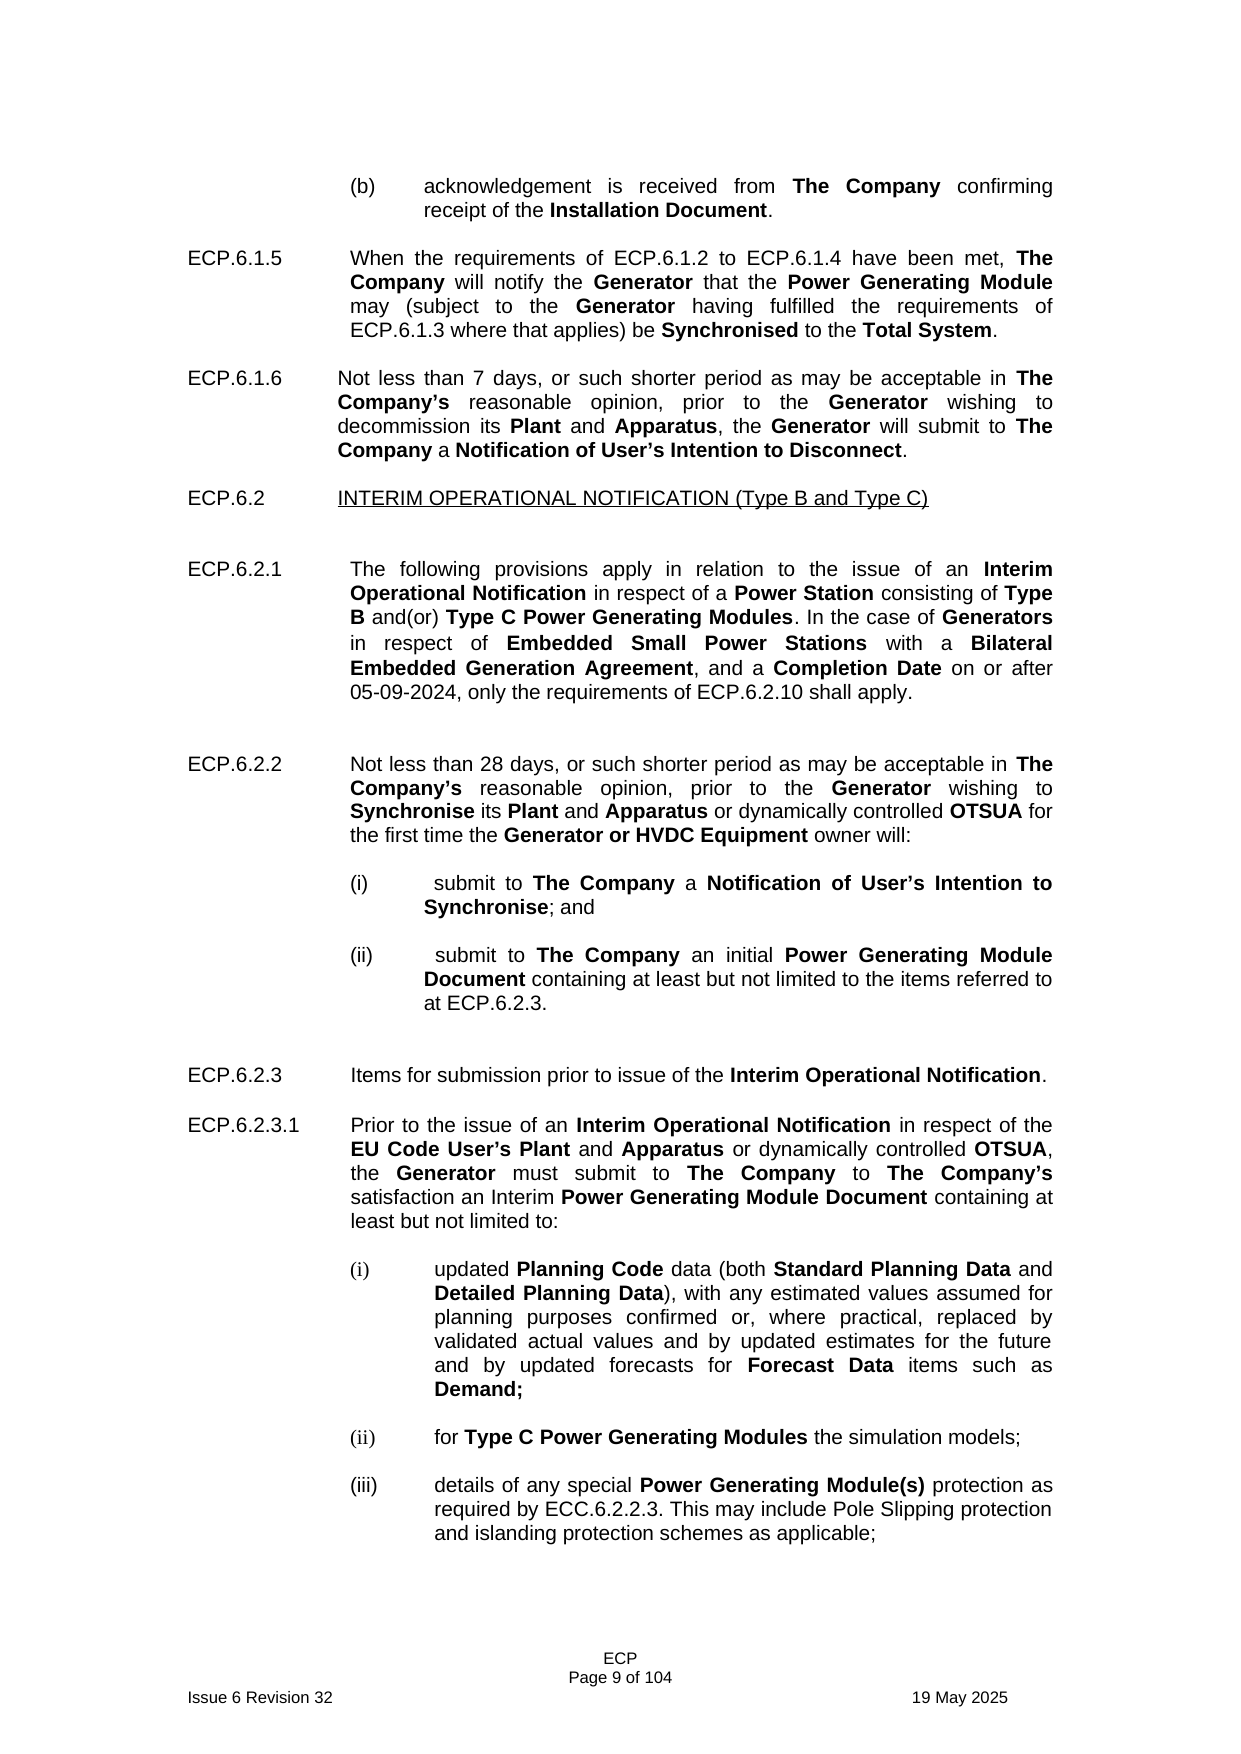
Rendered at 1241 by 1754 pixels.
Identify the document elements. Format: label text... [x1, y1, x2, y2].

subtitle ECP.6.2 INTERIM OPERATIONAL NOTIFICATION (Type B and Type C) [187, 485, 1053, 509]
text ECP.6.2.1 The following provisions apply in relation to the issue of an Interim Operational Notification in respect of a Power Station consisting of Type B and(or) Type C Power Generating Modules. In the case of Generators in respect of Embedded Small Power Stations with a Bilateral Embedded Generation Agreement, and a Completion Date on or after 05-09-2024, only the requirements of ECP.6.2.10 shall apply. [187, 557, 1053, 703]
text ECP.6.2.3 Items for submission prior to issue of the Interim Operational Notification. [187, 1063, 1053, 1087]
list details of any special Power Generating Module(s) protection as required by ECC.6.2.2.3. This may include Pole Slipping protection and islanding protection schemes as applicable; [350, 1473, 1053, 1545]
text ECP.6.2.2 Not less than 28 days, or such shorter period as may be acceptable in The Company’s reasonable opinion, prior to the Generator wishing to Synchronise its Plant and Apparatus or dynamically controlled OTSUA for the first time the Generator or HVDC Equipment owner will: [187, 751, 1053, 847]
list submit to The Company a Notification of User’s Intention to Synchronise; and [350, 871, 1053, 919]
list for Type C Power Generating Modules the simulation models; [350, 1425, 1053, 1449]
list submit to The Company an initial Power Generating Module Document containing at least but not limited to the items referred to at ECP.6.2.3. [350, 943, 1053, 1015]
text ECP.6.1.6 Not less than 7 days, or such shorter period as may be acceptable in The Company’s reasonable opinion, prior to the Generator wishing to decommission its Plant and Apparatus, the Generator will submit to The Company a Notification of User’s Intention to Disconnect. [187, 366, 1053, 461]
text ECP.6.1.5 When the requirements of ECP.6.1.2 to ECP.6.1.4 have been met, The Company will notify the Generator that the Power Generating Module may (subject to the Generator having fulfilled the requirements of ECP.6.1.3 where that applies) be Synchronised to the Total System. [187, 246, 1053, 342]
list updated Planning Code data (both Standard Planning Data and Detailed Planning Data), with any estimated values assumed for planning purposes confirmed or, where practical, replaced by validated actual values and by updated estimates for the future and by updated forecasts for Forecast Data items such as Demand; [350, 1257, 1053, 1401]
text (b) acknowledgement is received from The Company confirming receipt of the Installation Document. [350, 174, 1053, 222]
text ECP.6.2.3.1 Prior to the issue of an Interim Operational Notification in respect of the EU Code User’s Plant and Apparatus or dynamically controlled OTSUA, the Generator must submit to The Company to The Company’s satisfaction an Interim Power Generating Module Document containing at least but not limited to: [187, 1113, 1053, 1233]
